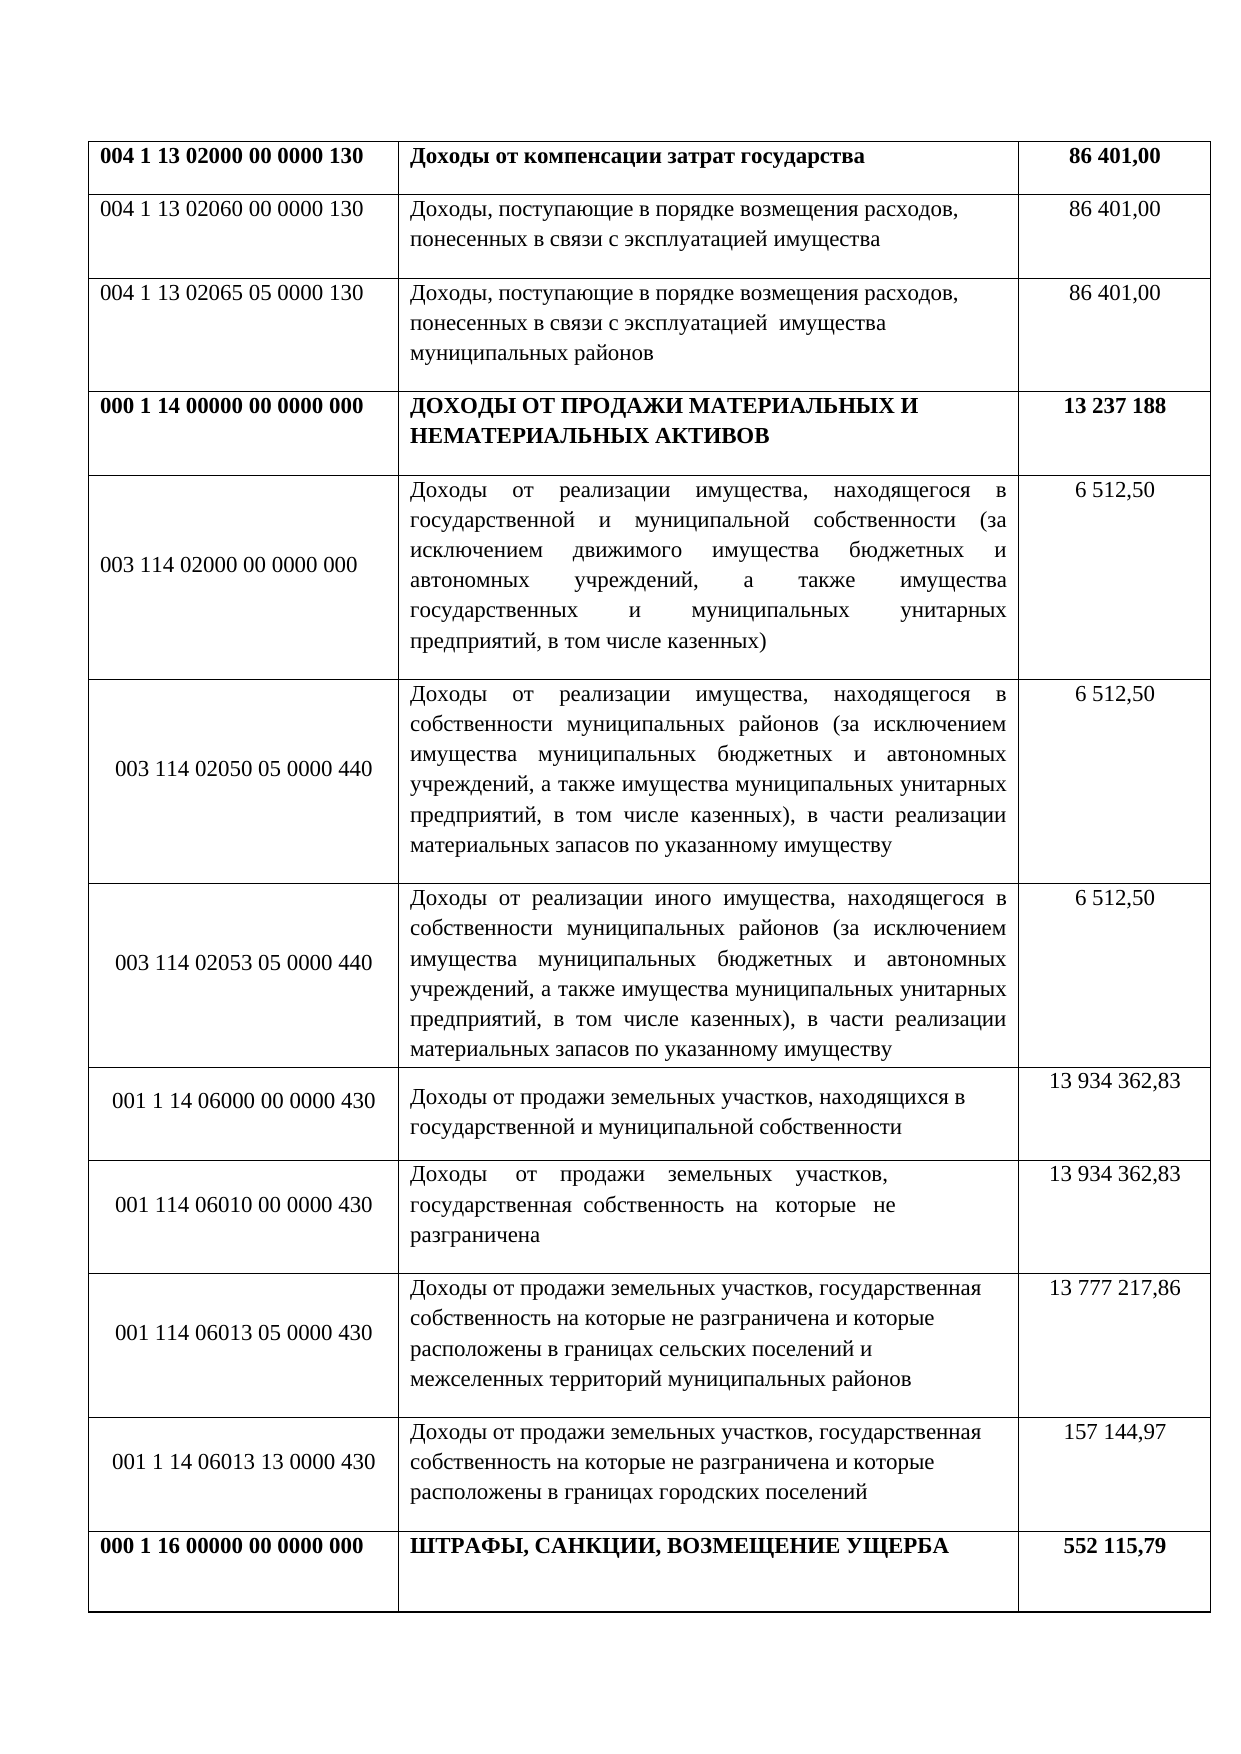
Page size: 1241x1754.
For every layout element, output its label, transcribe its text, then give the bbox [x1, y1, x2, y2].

table_cell 001 114 06010 00 0000 430 [89, 1161, 398, 1273]
table_cell 6 512,50 [1019, 884, 1210, 1067]
table_cell Доходы от реализации имущества, находящегося в собственности муниципальных районов (за исключением имущества муниципальных бюджетных и автономных учреждений, а также имущества муниципальных унитарных предприятий, в том числе казенных), в части реализации материальных запасов по указанному имуществу [399, 680, 1018, 883]
table_cell ШТРАФЫ, САНКЦИИ, ВОЗМЕЩЕНИЕ УЩЕРБА [399, 1532, 1018, 1611]
table_cell 004 1 13 02000 00 0000 130 [89, 142, 398, 194]
table_cell Доходы от продажи земельных участков, находящихся в государственной и муниципальной собственности [399, 1068, 1018, 1159]
table_cell 000 1 14 00000 00 0000 000 [89, 392, 398, 474]
table_cell 001 1 14 06000 00 0000 430 [89, 1068, 398, 1159]
table_cell 552 115,79 [1019, 1532, 1210, 1611]
table_cell 003 114 02050 05 0000 440 [89, 680, 398, 883]
table_cell 004 1 13 02065 05 0000 130 [89, 279, 398, 391]
table_cell Доходы от реализации иного имущества, находящегося в собственности муниципальных районов (за исключением имущества муниципальных бюджетных и автономных учреждений, а также имущества муниципальных унитарных предприятий, в том числе казенных), в части реализации материальных запасов по указанному имуществу [399, 884, 1018, 1067]
table_cell 6 512,50 [1019, 476, 1210, 679]
table_cell 6 512,50 [1019, 680, 1210, 883]
table_cell 86 401,00 [1019, 195, 1210, 277]
table_cell Доходы от продажи земельных участков, государственная собственность на которые не разграничена и которые расположены в границах городских поселений [399, 1418, 1018, 1531]
table_cell ДОХОДЫ ОТ ПРОДАЖИ МАТЕРИАЛЬНЫХ И НЕМАТЕРИАЛЬНЫХ АКТИВОВ [399, 392, 1018, 474]
table_cell Доходы, поступающие в порядке возмещения расходов, понесенных в связи с эксплуатацией имущества [399, 195, 1018, 277]
table_cell Доходы от компенсации затрат государства [399, 142, 1018, 194]
table_cell Доходы от продажи земельных участков, государственная собственность на которые не разграничена [399, 1161, 1018, 1273]
table_cell Доходы, поступающие в порядке возмещения расходов, понесенных в связи с эксплуатацией имущества муниципальных районов [399, 279, 1018, 391]
table_cell 157 144,97 [1019, 1418, 1210, 1531]
table_cell 86 401,00 [1019, 279, 1210, 391]
table_cell 003 114 02053 05 0000 440 [89, 884, 398, 1067]
table_cell 000 1 16 00000 00 0000 000 [89, 1532, 398, 1611]
table_cell 13 777 217,86 [1019, 1274, 1210, 1417]
table_cell Доходы от реализации имущества, находящегося в государственной и муниципальной собственности (за исключением движимого имущества бюджетных и автономных учреждений, а также имущества государственных и муниципальных унитарных предприятий, в том числе казенных) [399, 476, 1018, 679]
table_cell 003 114 02000 00 0000 000 [89, 476, 398, 679]
table_cell 13 237 188 [1019, 392, 1210, 474]
table_cell 001 114 06013 05 0000 430 [89, 1274, 398, 1417]
table_cell 86 401,00 [1019, 142, 1210, 194]
table_cell 001 1 14 06013 13 0000 430 [89, 1418, 398, 1531]
table_cell Доходы от продажи земельных участков, государственная собственность на которые не разграничена и которые расположены в границах сельских поселений и межселенных территорий муниципальных районов [399, 1274, 1018, 1417]
table_cell 13 934 362,83 [1019, 1068, 1210, 1159]
table_cell 13 934 362,83 [1019, 1161, 1210, 1273]
table_cell 004 1 13 02060 00 0000 130 [89, 195, 398, 277]
